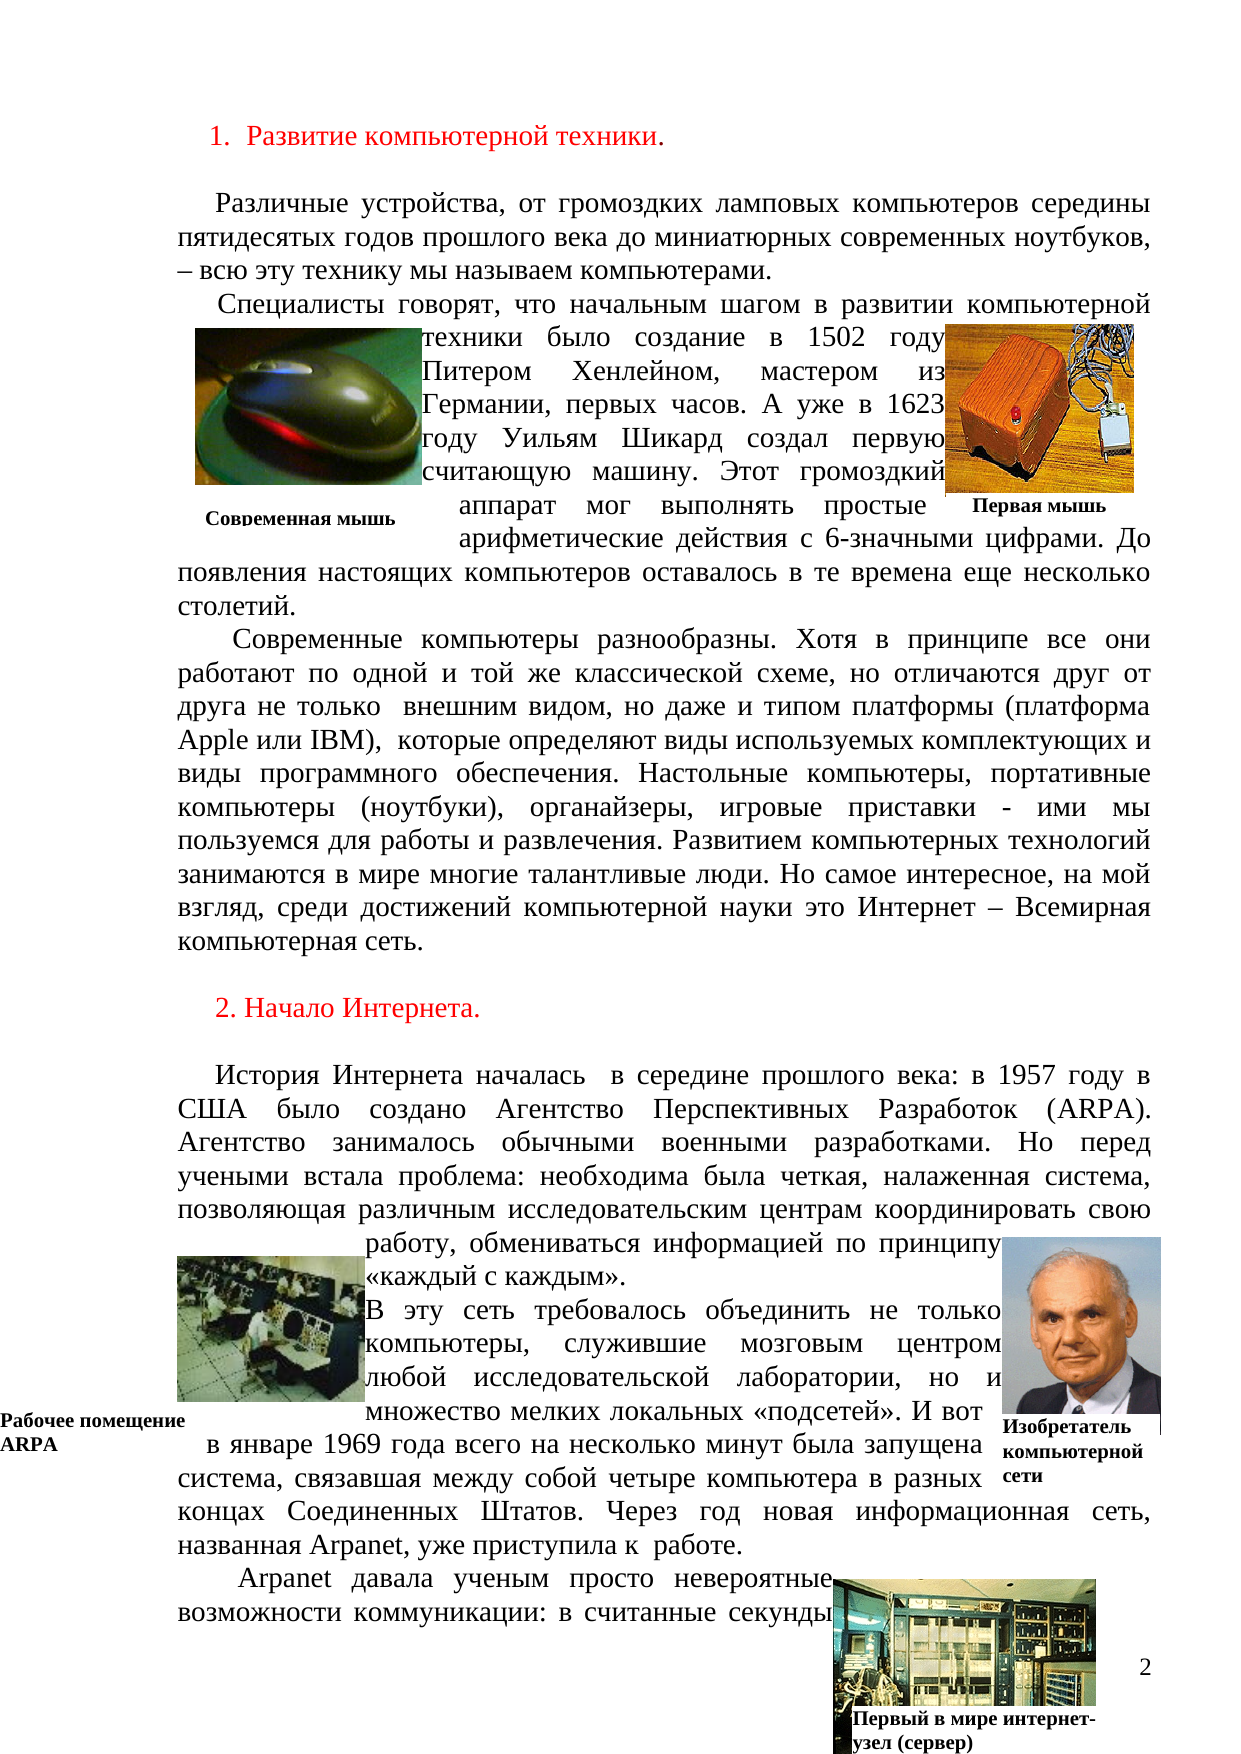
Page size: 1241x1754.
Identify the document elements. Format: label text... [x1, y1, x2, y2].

text Различные устройства, от громоздких ламповых компьютеров середины пятидесятых годов прошлого века до миниатюрных современных ноутбуков, – всю эту технику мы называем компьютерами. [177, 185, 1152, 286]
text Специалисты говорят, что начальным шагом в развитии компьютерной техники было создание в 1502 году Питером Хенлейном, мастером из Германии, первых часов. А уже в 1623 году Уильям Шикард создал первую считающую машину. Этот громоздкий аппарат мог выполнять простые арифметические действия с 6-значными цифрами. До появления настоящих компьютеров оставалось в те времена еще несколько столетий. [177, 286, 1152, 621]
text В эту сеть требовалось объединить не только компьютеры, служившие мозговым центром любой исследовательской лаборатории, но и множество мелких локальных «подсетей». И вот в январе 1969 года всего на несколько минут была запущена система, связавшая между собой четыре компьютера в разных концах Соединенных Штатов. Через год новая информационная сеть, названная Arpanet, уже приступила к работе. [177, 1292, 1152, 1560]
text История Интернета началась в середине прошлого века: в 1957 году в США было создано Агентство Перспективных Разработок (ARPA). Агентство занималось обычными военными разработками. Но перед учеными встала проблема: необходима была четкая, налаженная система, позволяющая различным исследовательским центрам координировать свою работу, обмениваться информацией по принципу «каждый с каждым». [177, 1057, 1152, 1292]
text 2. Начало Интернета. [215, 990, 1152, 1024]
picture [833, 1579, 1096, 1754]
text Современные компьютеры разнообразны. Хотя в принципе все они работают по одной и той же классической схеме, но отличаются друг от друга не только внешним видом, но даже и типом платформы (платформа Apple или IBM), которые определяют виды используемых комплектующих и виды программного обеспечения. Настольные компьютеры, портативные компьютеры (ноутбуки), органайзеры, игровые приставки - ими мы пользуемся для работы и развлечения. Развитием компьютерных технологий занимаются в мире многие талантливые люди. Но самое интересное, на мой взгляд, среди достижений компьютерной науки это Интернет – Всемирная компьютерная сеть. [177, 621, 1152, 957]
picture [945, 324, 1134, 497]
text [177, 1560, 1152, 1627]
list Развитие компьютерной техники. [208, 118, 1152, 152]
picture [1002, 1237, 1161, 1435]
